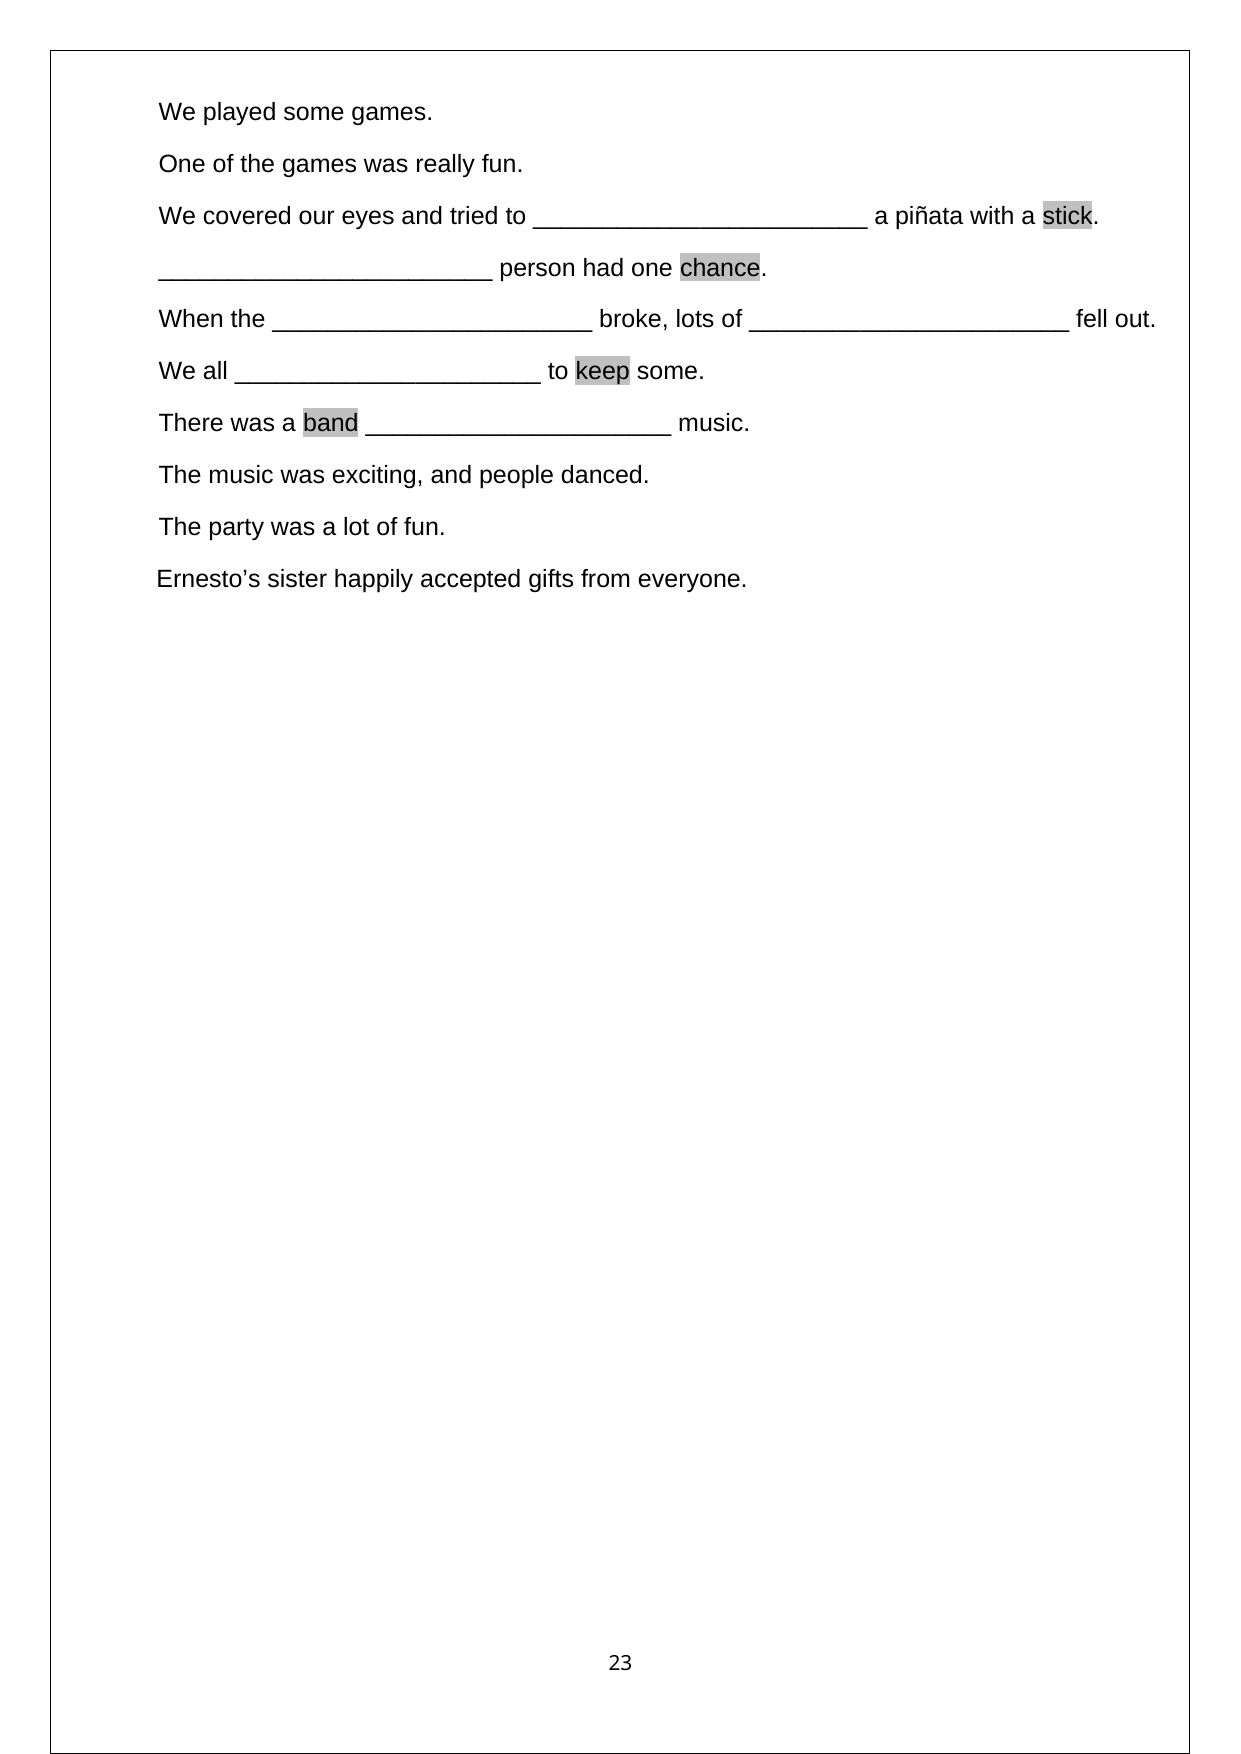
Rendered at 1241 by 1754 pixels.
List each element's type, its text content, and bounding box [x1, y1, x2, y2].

text One of the games was really fun. [75, 144, 1165, 182]
text We covered our eyes and tried to ________________________ a piñata with a stick. [75, 196, 1165, 234]
text There was a band ______________________ music. [75, 404, 1165, 441]
text The music was exciting, and people danced. [75, 456, 1165, 493]
text When the _______________________ broke, lots of _______________________ fell out. [75, 300, 1165, 338]
text ________________________ person had one chance. [75, 248, 1165, 286]
text We played some games. [75, 93, 1165, 130]
text The party was a lot of fun. [75, 508, 1165, 545]
text Ernesto’s sister happily accepted gifts from everyone. [75, 559, 1094, 597]
text We all ______________________ to keep some. [75, 352, 1165, 389]
